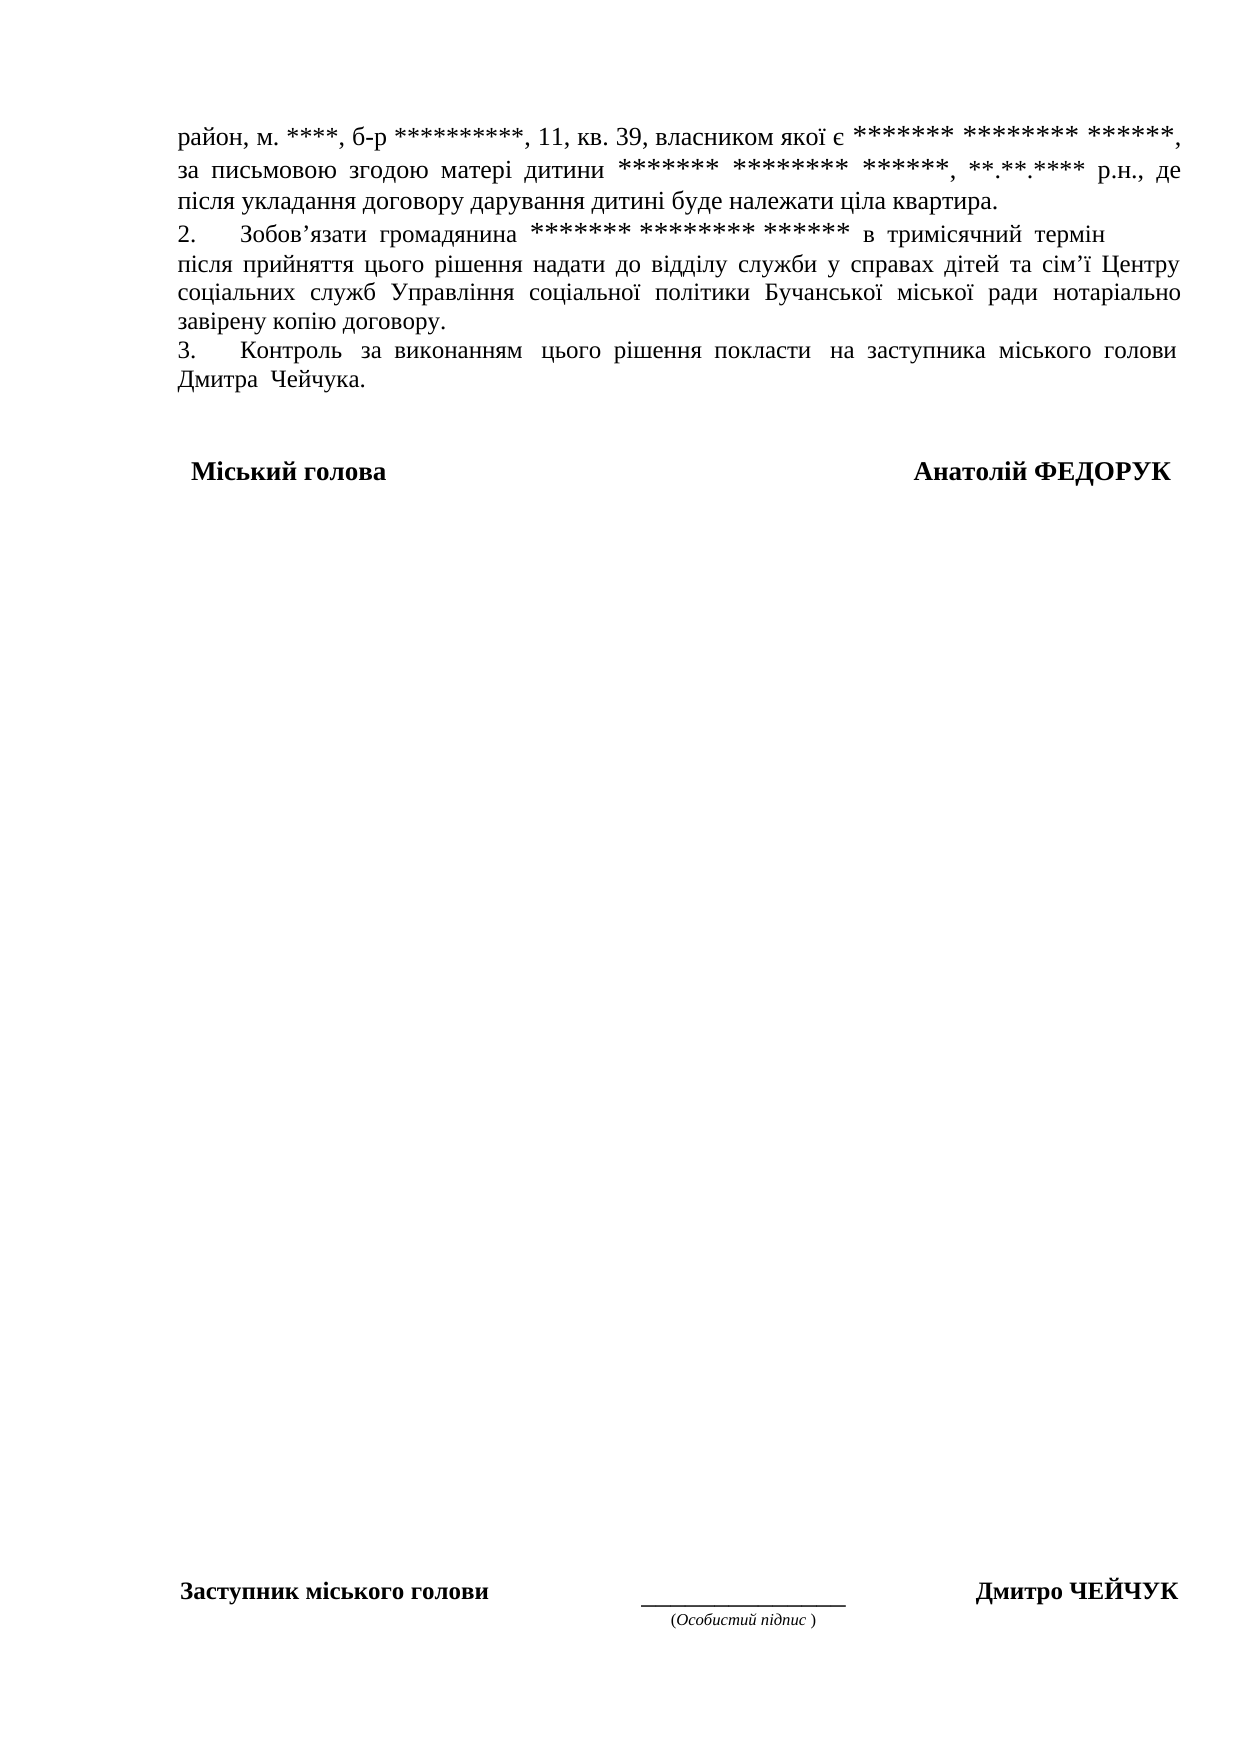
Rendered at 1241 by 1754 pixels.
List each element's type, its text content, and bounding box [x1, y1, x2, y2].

text 3. Контроль за виконанням цього рішення покласти на заступника міського голови [177, 335, 1181, 364]
text Дмитра Чейчука. [177, 364, 1181, 392]
table_header Міський голова [166, 455, 679, 486]
text після прийняття цього рішення надати до відділу служби у справах дітей та сім’ї Центру соціальних служб Управління соціальної політики Бучанської міської ради нотаріально завірену копію договору. [177, 249, 1181, 335]
table_header Дмитро ЧЕЙЧУК [861, 1576, 1190, 1636]
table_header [626, 1576, 861, 1636]
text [177, 118, 1181, 215]
table_header Анатолій ФЕДОРУК [679, 455, 1192, 486]
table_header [169, 1576, 626, 1636]
text 2. Зобов’язати громадянина ******* ******** ****** в тримісячний термін [177, 215, 1181, 249]
